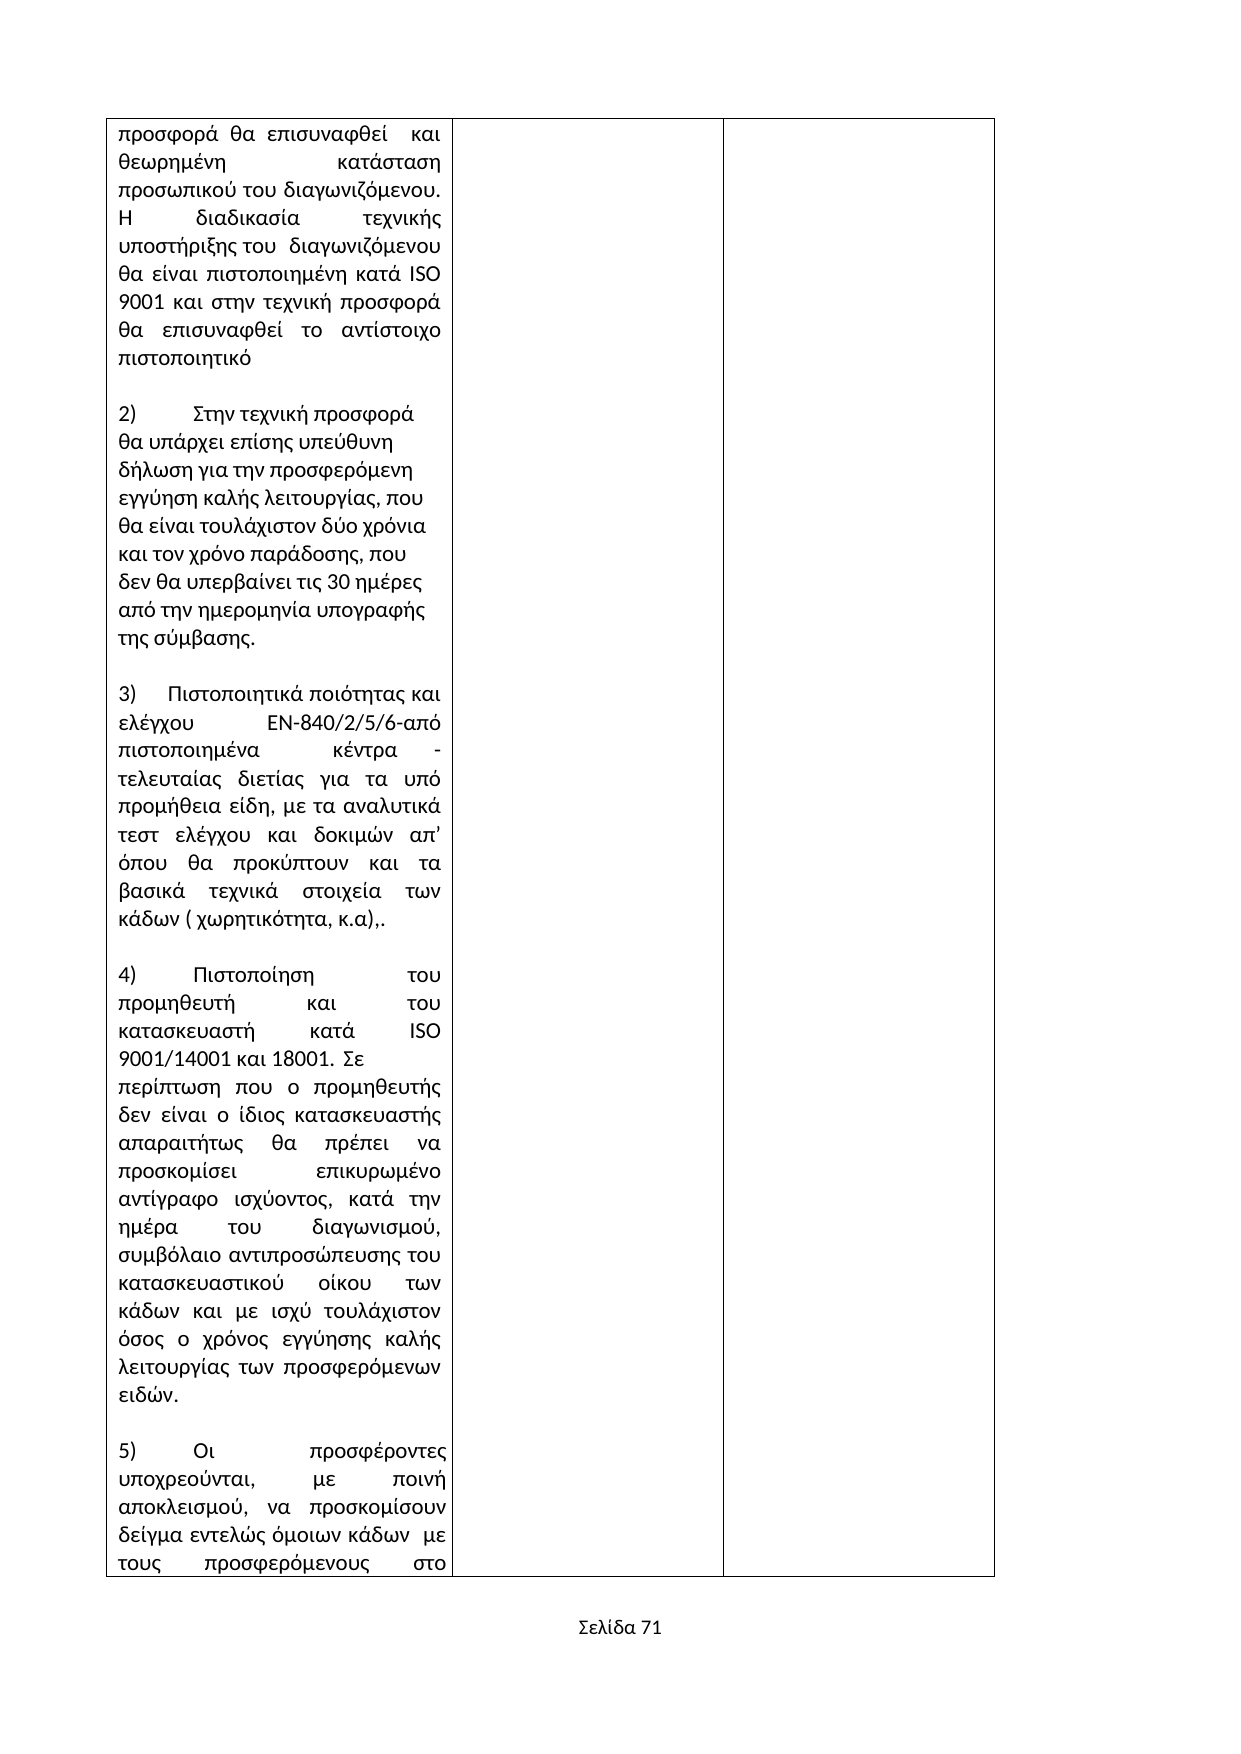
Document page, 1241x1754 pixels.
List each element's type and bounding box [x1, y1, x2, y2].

table_cell [107, 119, 452, 1576]
table_cell [724, 119, 994, 1576]
table_cell [453, 119, 723, 1576]
